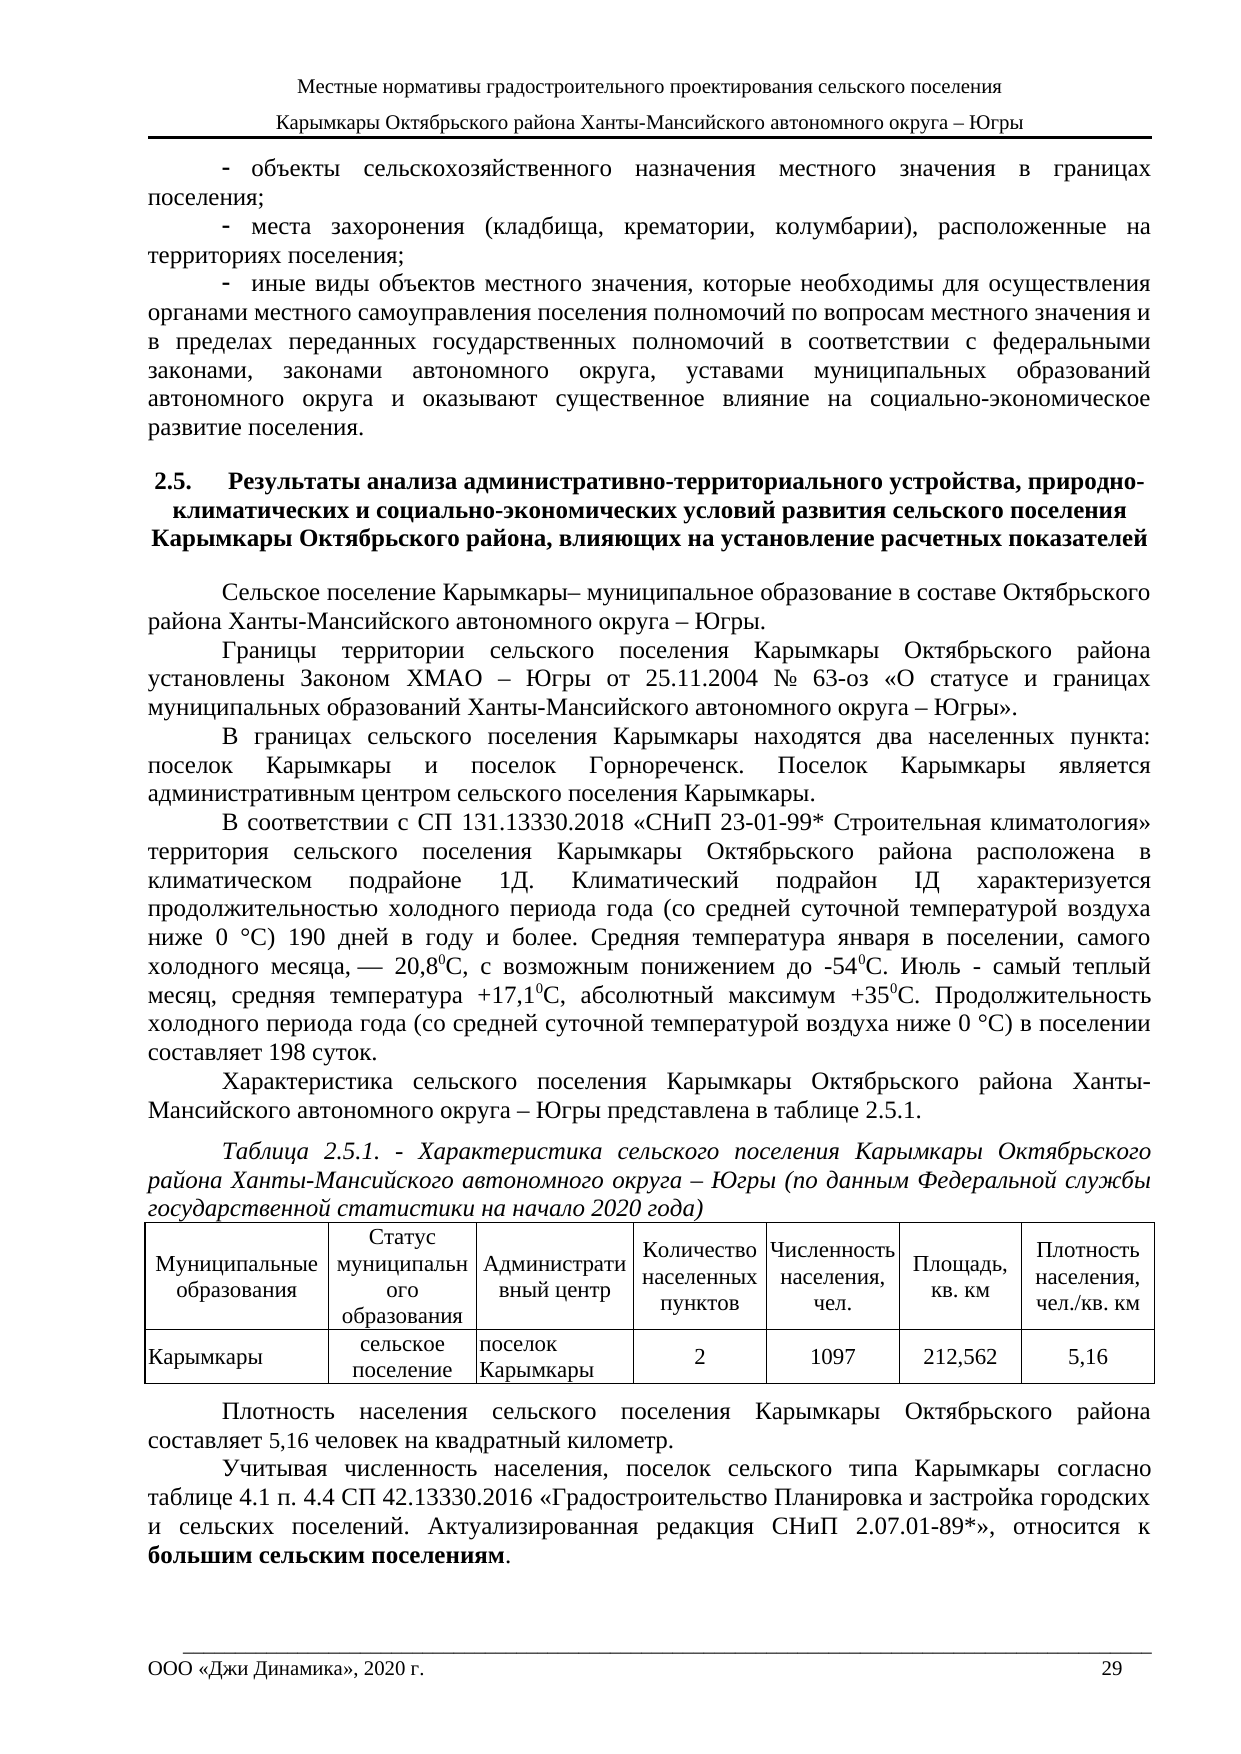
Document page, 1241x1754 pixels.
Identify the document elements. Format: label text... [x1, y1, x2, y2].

table_cell поселок Карымкары [477, 1330, 633, 1382]
text Сельское поселение Карымкары– муниципальное образование в составе Октябрьского района Ханты-Мансийского автономного округа – Югры. [148, 577, 1152, 635]
text Плотность населения сельского поселения Карымкары Октябрьского района составляет 5,16 человек на квадратный километр. [148, 1396, 1152, 1453]
table_cell 1097 [767, 1330, 899, 1382]
table_header Численность населения, чел. [767, 1223, 899, 1329]
subtitle Результаты анализа административно-территориального устройства, природно-климатических и социально-экономических условий развития сельского поселения Карымкары Октябрьского района, влияющих на установление расчетных показателей [148, 466, 1152, 552]
text Таблица 2.5.1. - Характеристика сельского поселения Карымкары Октябрьского района Ханты-Мансийского автономного округа – Югры (по данным Федеральной службы государственной статистики на начало 2020 года) [148, 1136, 1152, 1222]
list иные виды объектов местного значения, которые необходимы для осуществления органами местного самоуправления поселения полномочий по вопросам местного значения и в пределах переданных государственных полномочий в соответствии с федеральными законами, законами автономного округа, уставами муниципальных образований автономного округа и оказывают существенное влияние на социально-экономическое развитие поселения. [148, 268, 1152, 441]
table_header Статус муниципального образования [329, 1223, 476, 1329]
table_header Количество населенных пунктов [634, 1223, 766, 1329]
text Учитывая численность населения, поселок сельского типа Карымкары согласно таблице 4.1 п. 4.4 СП 42.13330.2016 «Градостроительство Планировка и застройка городских и сельских поселений. Актуализированная редакция СНиП 2.07.01-89*», относится к большим сельским поселениям. [148, 1453, 1152, 1568]
table_header Административный центр [477, 1223, 633, 1329]
table_cell сельское поселение [329, 1330, 476, 1382]
list места захоронения (кладбища, крематории, колумбарии), расположенные на территориях поселения; [148, 211, 1152, 268]
table_cell 212,562 [900, 1330, 1021, 1382]
list объекты сельскохозяйственного назначения местного значения в границах поселения; [148, 153, 1152, 211]
table_cell 5,16 [1022, 1330, 1154, 1382]
table_header Площадь, кв. км [900, 1223, 1021, 1329]
text Границы территории сельского поселения Карымкары Октябрьского района установлены Законом ХМАО – Югры от 25.11.2004 № 63-оз «О статусе и границах муниципальных образований Ханты-Мансийского автономного округа – Югры». [148, 635, 1152, 721]
text Характеристика сельского поселения Карымкары Октябрьского района Ханты-Мансийского автономного округа – Югры представлена в таблице 2.5.1. [148, 1066, 1152, 1123]
table_cell 2 [634, 1330, 766, 1382]
table_header Плотность населения, чел./кв. км [1022, 1223, 1154, 1329]
text В границах сельского поселения Карымкары находятся два населенных пункта: поселок Карымкары и поселок Горнореченск. Поселок Карымкары является административным центром сельского поселения Карымкары. [148, 721, 1152, 807]
text В соответствии с СП 131.13330.2018 «СНиП 23-01-99* Строительная климатология» территория сельского поселения Карымкары Октябрьского района расположена в климатическом подрайоне 1Д. Климатический подрайон IД характеризуется продолжительностью холодного периода года (со средней суточной температурой воздуха ниже 0 °С) 190 дней в году и более. Средняя температура января в поселении, самого холодного месяца, — 20,80С, с возможным понижением до -540С. Июль - самый теплый месяц, средняя температура +17,10С, абсолютный максимум +350С. Продолжительность холодного периода года (со средней суточной температурой воздуха ниже 0 °С) в поселении составляет 198 суток. [148, 807, 1152, 1066]
table_cell Карымкары [146, 1330, 328, 1382]
table_header Муниципальные образования [146, 1223, 328, 1329]
